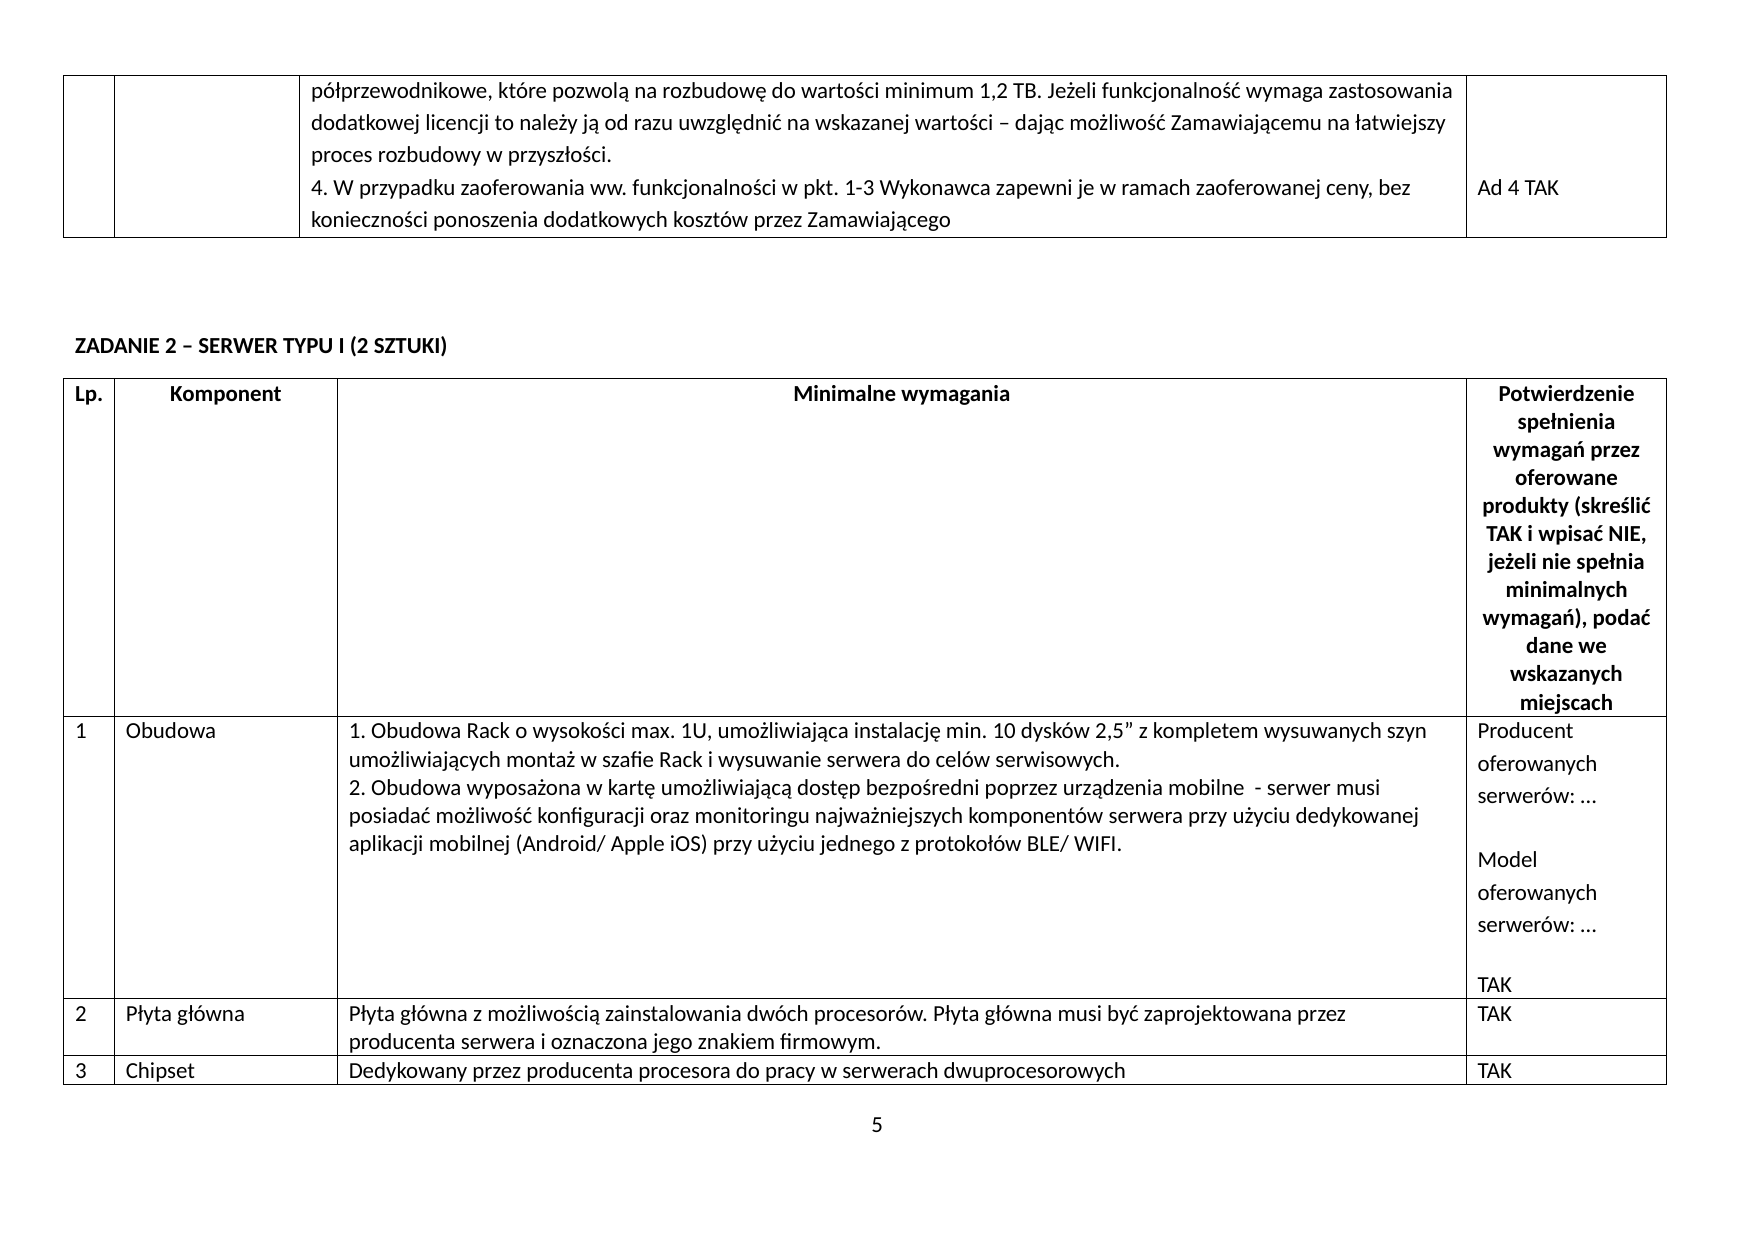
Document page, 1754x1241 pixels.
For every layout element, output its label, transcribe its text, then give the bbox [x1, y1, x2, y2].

table_cell 3 [64, 1056, 114, 1084]
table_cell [1467, 76, 1666, 237]
text ZADANIE 2 – SERWER TYPU I (2 SZTUKI) [75, 331, 1679, 359]
table_header Lp. [64, 379, 114, 716]
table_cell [115, 76, 299, 237]
table_cell 1 [64, 717, 114, 998]
table_cell TAK [1467, 999, 1666, 1055]
table_header Komponent [115, 379, 337, 716]
table_cell Producent oferowanych serwerów: … Model oferowanych serwerów: … TAK [1467, 717, 1666, 998]
table_cell 1. Obudowa Rack o wysokości max. 1U, umożliwiająca instalację min. 10 dysków 2,5” z kompletem wysuwanych szyn umożliwiających montaż w szafie Rack i wysuwanie serwera do celów serwisowych. 2. Obudowa wyposażona w kartę umożliwiającą dostęp bezpośredni poprzez urządzenia mobilne - serwer musi posiadać możliwość konfiguracji oraz monitoringu najważniejszych komponentów serwera przy użyciu dedykowanej aplikacji mobilnej (Android/ Apple iOS) przy użyciu jednego z protokołów BLE/ WIFI. [338, 717, 1466, 998]
table_cell 9 [64, 76, 114, 237]
table_cell TAK [1467, 1056, 1666, 1084]
table_cell Płyta główna z możliwością zainstalowania dwóch procesorów. Płyta główna musi być zaprojektowana przez producenta serwera i oznaczona jego znakiem firmowym. [338, 999, 1466, 1055]
table_cell 2 [64, 999, 114, 1055]
table_header Potwierdzenie spełnienia wymagań przez oferowane produkty (skreślić TAK i wpisać NIE, jeżeli nie spełnia minimalnych wymagań), podać dane we wskazanych miejscach [1467, 379, 1666, 716]
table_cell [300, 76, 1466, 237]
table_cell Chipset [115, 1056, 337, 1084]
table_cell Obudowa [115, 717, 337, 998]
table_header Minimalne wymagania [338, 379, 1466, 716]
table_cell Dedykowany przez producenta procesora do pracy w serwerach dwuprocesorowych [338, 1056, 1466, 1084]
table_cell Płyta główna [115, 999, 337, 1055]
